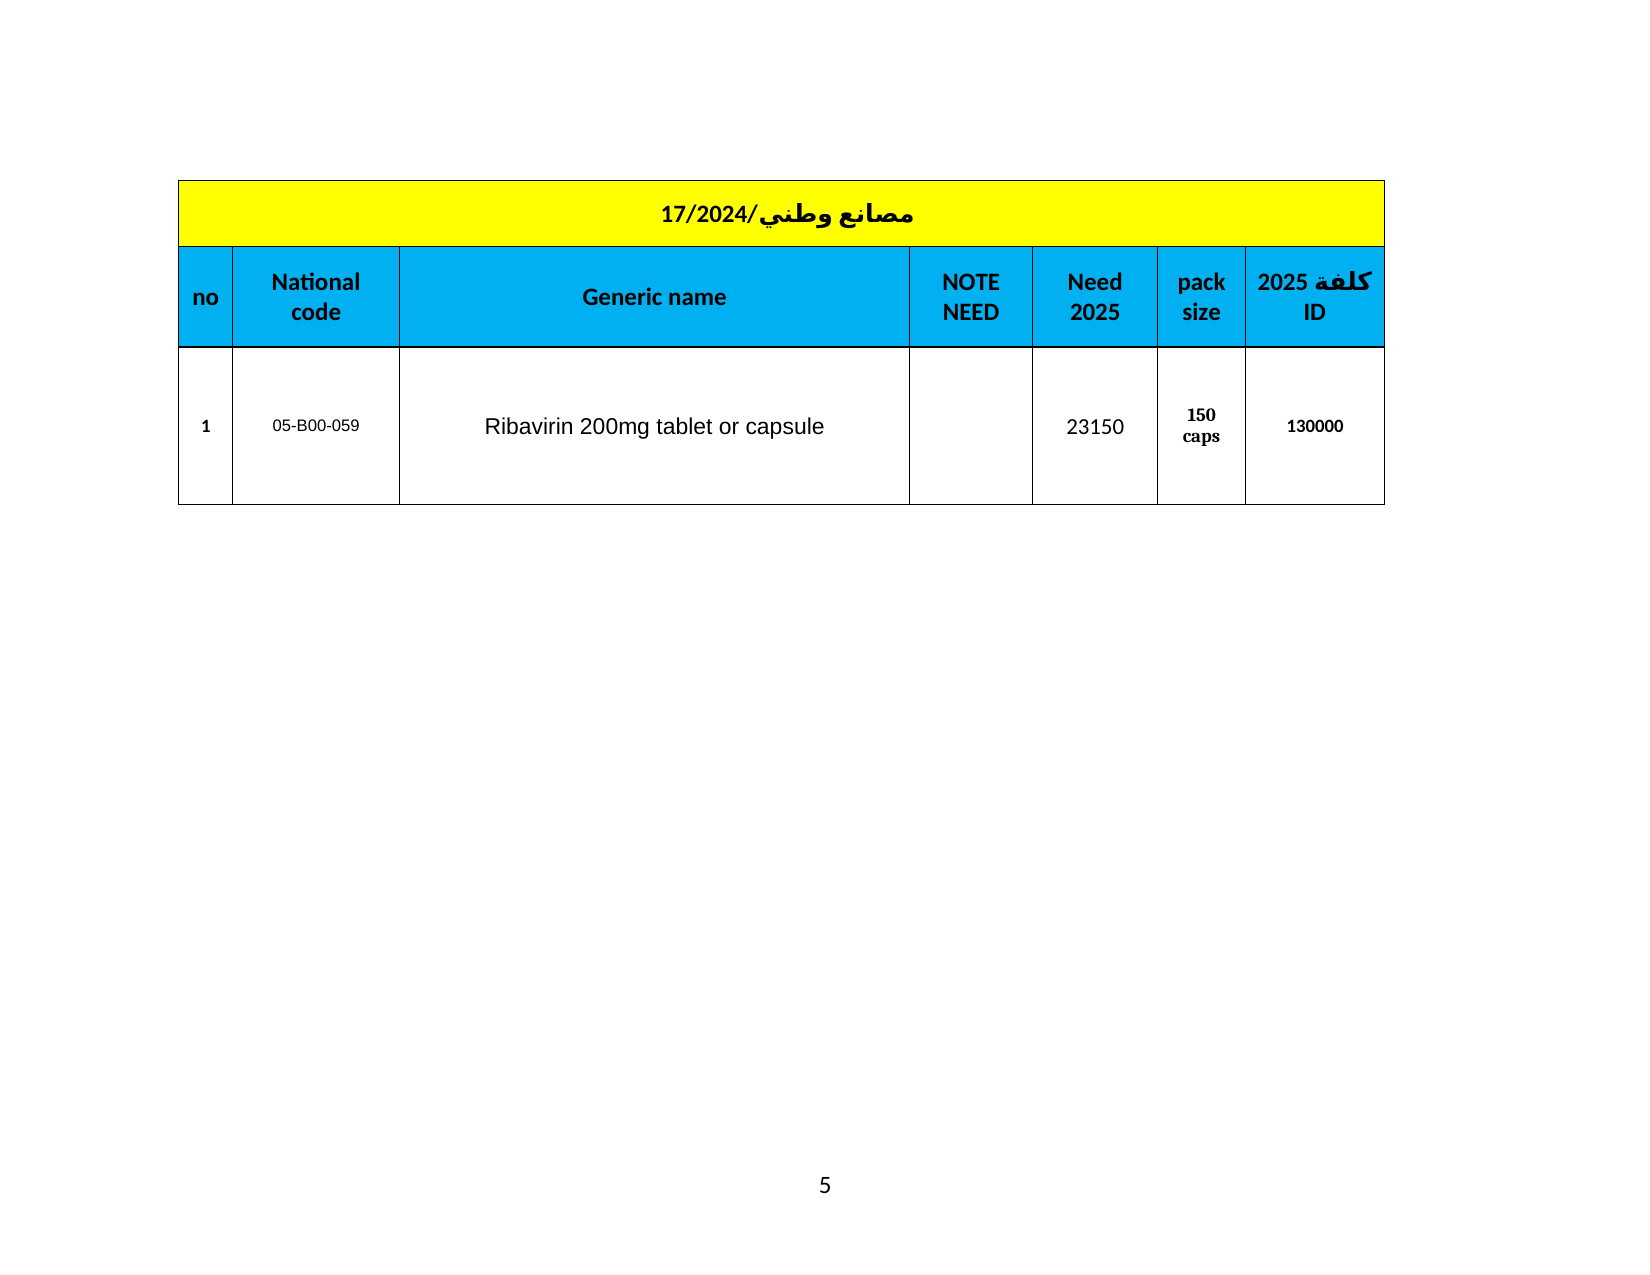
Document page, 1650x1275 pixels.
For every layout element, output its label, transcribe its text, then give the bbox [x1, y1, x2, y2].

table_cell NOTE NEED [910, 247, 1032, 346]
table_cell National code [233, 247, 399, 346]
table_cell كلفة 2025 ID [1246, 247, 1384, 346]
table_cell 1 [179, 348, 232, 504]
table_cell no [179, 247, 232, 346]
table_cell Generic name [400, 247, 909, 346]
table_cell [910, 348, 1032, 504]
table_cell Need 2025 [1033, 247, 1157, 346]
table_cell pack size [1158, 247, 1245, 346]
table_cell 150 caps [1158, 348, 1245, 504]
table_header 17/2024/مصانع وطني [179, 181, 1384, 246]
table_cell 23150 [1033, 348, 1157, 504]
table_cell 05-B00-059 [233, 348, 399, 504]
table_cell Ribavirin 200mg tablet or capsule [400, 348, 909, 504]
table_cell 130000 [1246, 348, 1384, 504]
